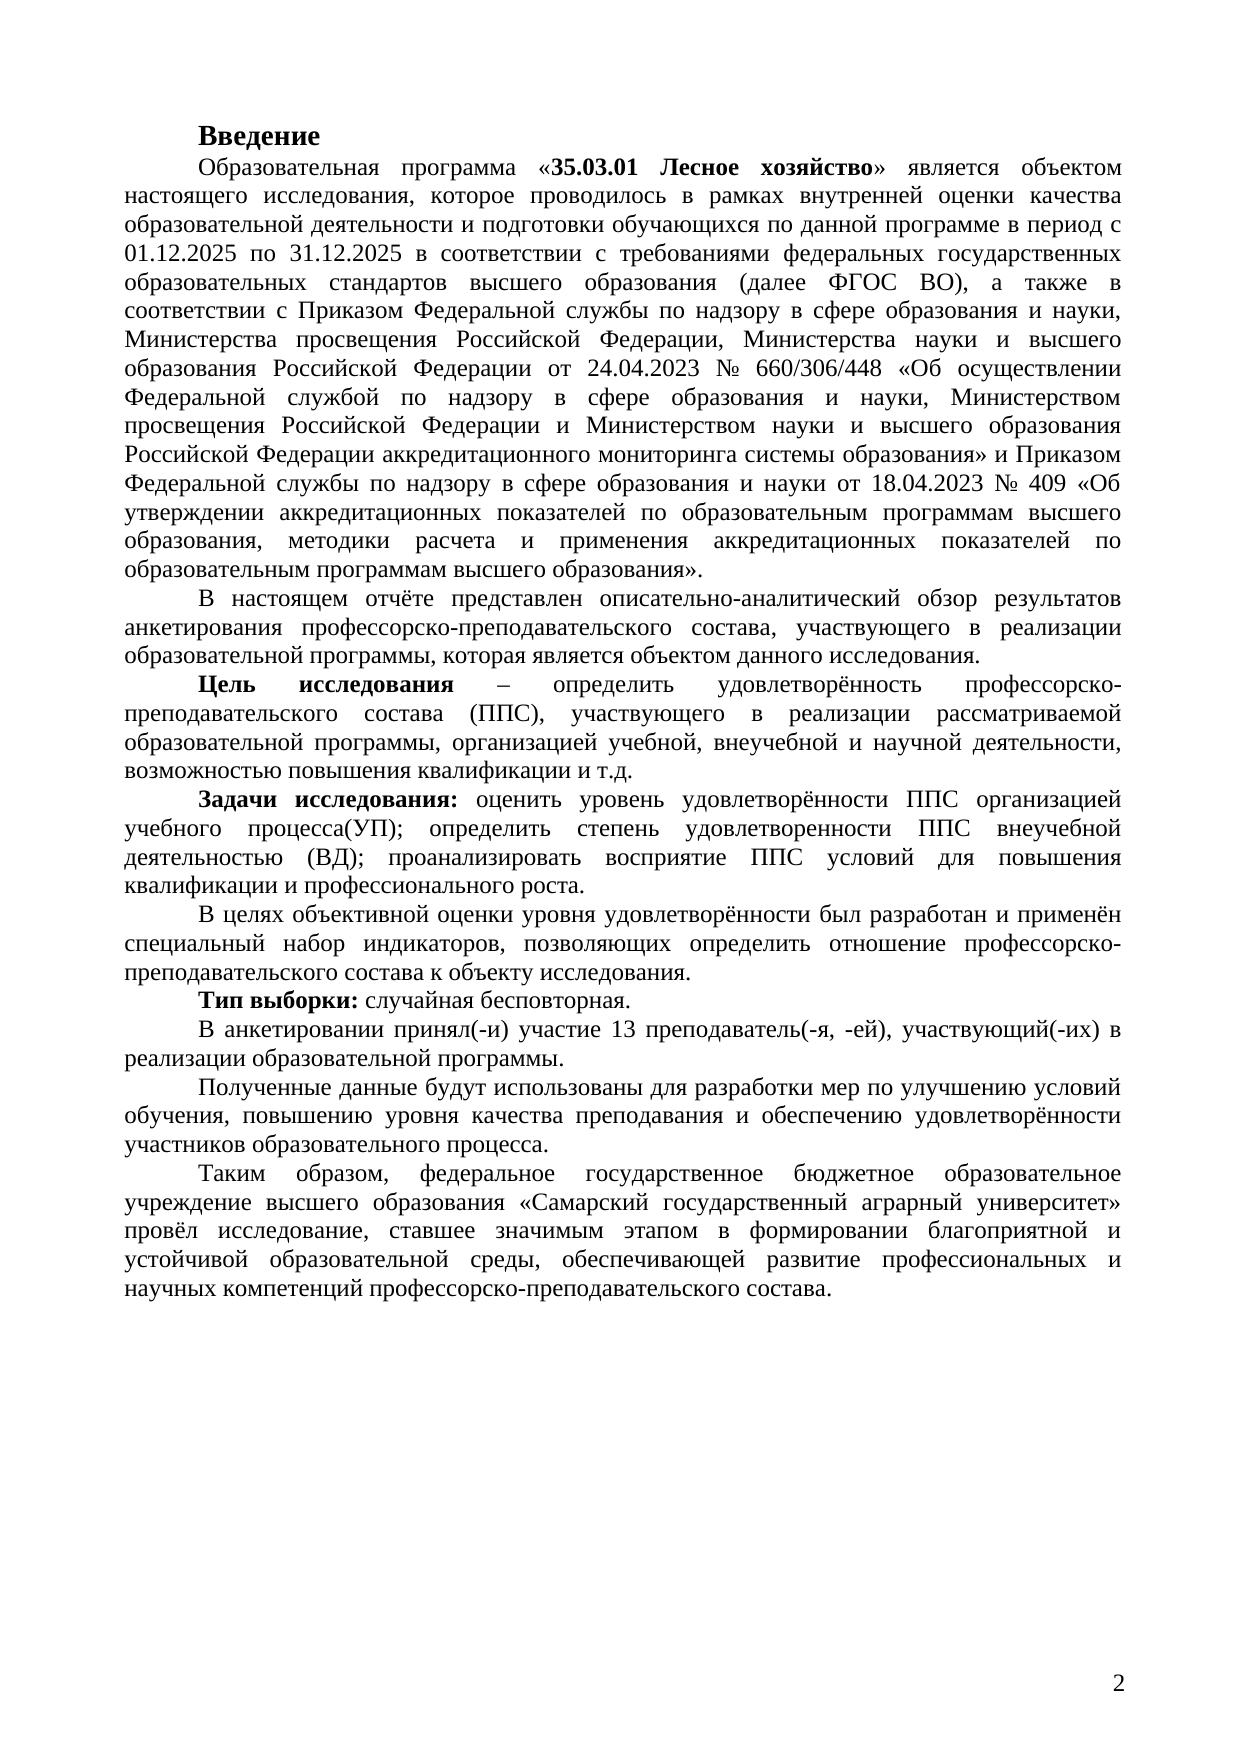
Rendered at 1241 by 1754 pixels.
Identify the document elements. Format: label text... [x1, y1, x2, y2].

text Таким образом, федеральное государственное бюджетное образовательное учреждение высшего образования «Самарский государственный аграрный университет» провёл исследование, ставшее значимым этапом в формировании благоприятной и устойчивой образовательной среды, обеспечивающей развитие профессиональных и научных компетенций профессорско-преподавательского состава. [124, 1158, 1122, 1302]
text В анкетировании принял(-и) участие 13 преподаватель(-я, -ей), участвующий(-их) в реализации образовательной программы. [124, 1014, 1122, 1072]
text Задачи исследования: оценить уровень удовлетворённости ППС организацией учебного процесса(УП); определить степень удовлетворенности ППС внеучебной деятельностью (ВД); проанализировать восприятие ППС условий для повышения квалификации и профессионального роста. [124, 784, 1122, 899]
text Цель исследования – определить удовлетворённость профессорско-преподавательского состава (ППС), участвующего в реализации рассматриваемой образовательной программы, организацией учебной, внеучебной и научной деятельности, возможностью повышения квалификации и т.д. [124, 669, 1122, 784]
text В настоящем отчёте представлен описательно-аналитический обзор результатов анкетирования профессорско-преподавательского состава, участвующего в реализации образовательной программы, которая является объектом данного исследования. [124, 583, 1122, 669]
text Полученные данные будут использованы для разработки мер по улучшению условий обучения, повышению уровня качества преподавания и обеспечению удовлетворённости участников образовательного процесса. [124, 1072, 1122, 1158]
text Введение [124, 118, 1122, 152]
text В целях объективной оценки уровня удовлетворённости был разработан и применён специальный набор индикаторов, позволяющих определить отношение профессорско-преподавательского состава к объекту исследования. [124, 899, 1122, 985]
text Образовательная программа «35.03.01 Лесное хозяйство» является объектом настоящего исследования, которое проводилось в рамках внутренней оценки качества образовательной деятельности и подготовки обучающихся по данной программе в период с 01.12.2025 по 31.12.2025 в соответствии с требованиями федеральных государственных образовательных стандартов высшего образования (далее ФГОС ВО), а также в соответствии с Приказом Федеральной службы по надзору в сфере образования и науки, Министерства просвещения Российской Федерации, Министерства науки и высшего образования Российской Федерации от 24.04.2023 № 660/306/448 «Об осуществлении Федеральной службой по надзору в сфере образования и науки, Министерством просвещения Российской Федерации и Министерством науки и высшего образования Российской Федерации аккредитационного мониторинга системы образования» и Приказом Федеральной службы по надзору в сфере образования и науки от 18.04.2023 № 409 «Об утверждении аккредитационных показателей по образовательным программам высшего образования, методики расчета и применения аккредитационных показателей по образовательным программам высшего образования». [124, 152, 1122, 583]
text Тип выборки: случайная бесповторная. [124, 985, 1122, 1014]
